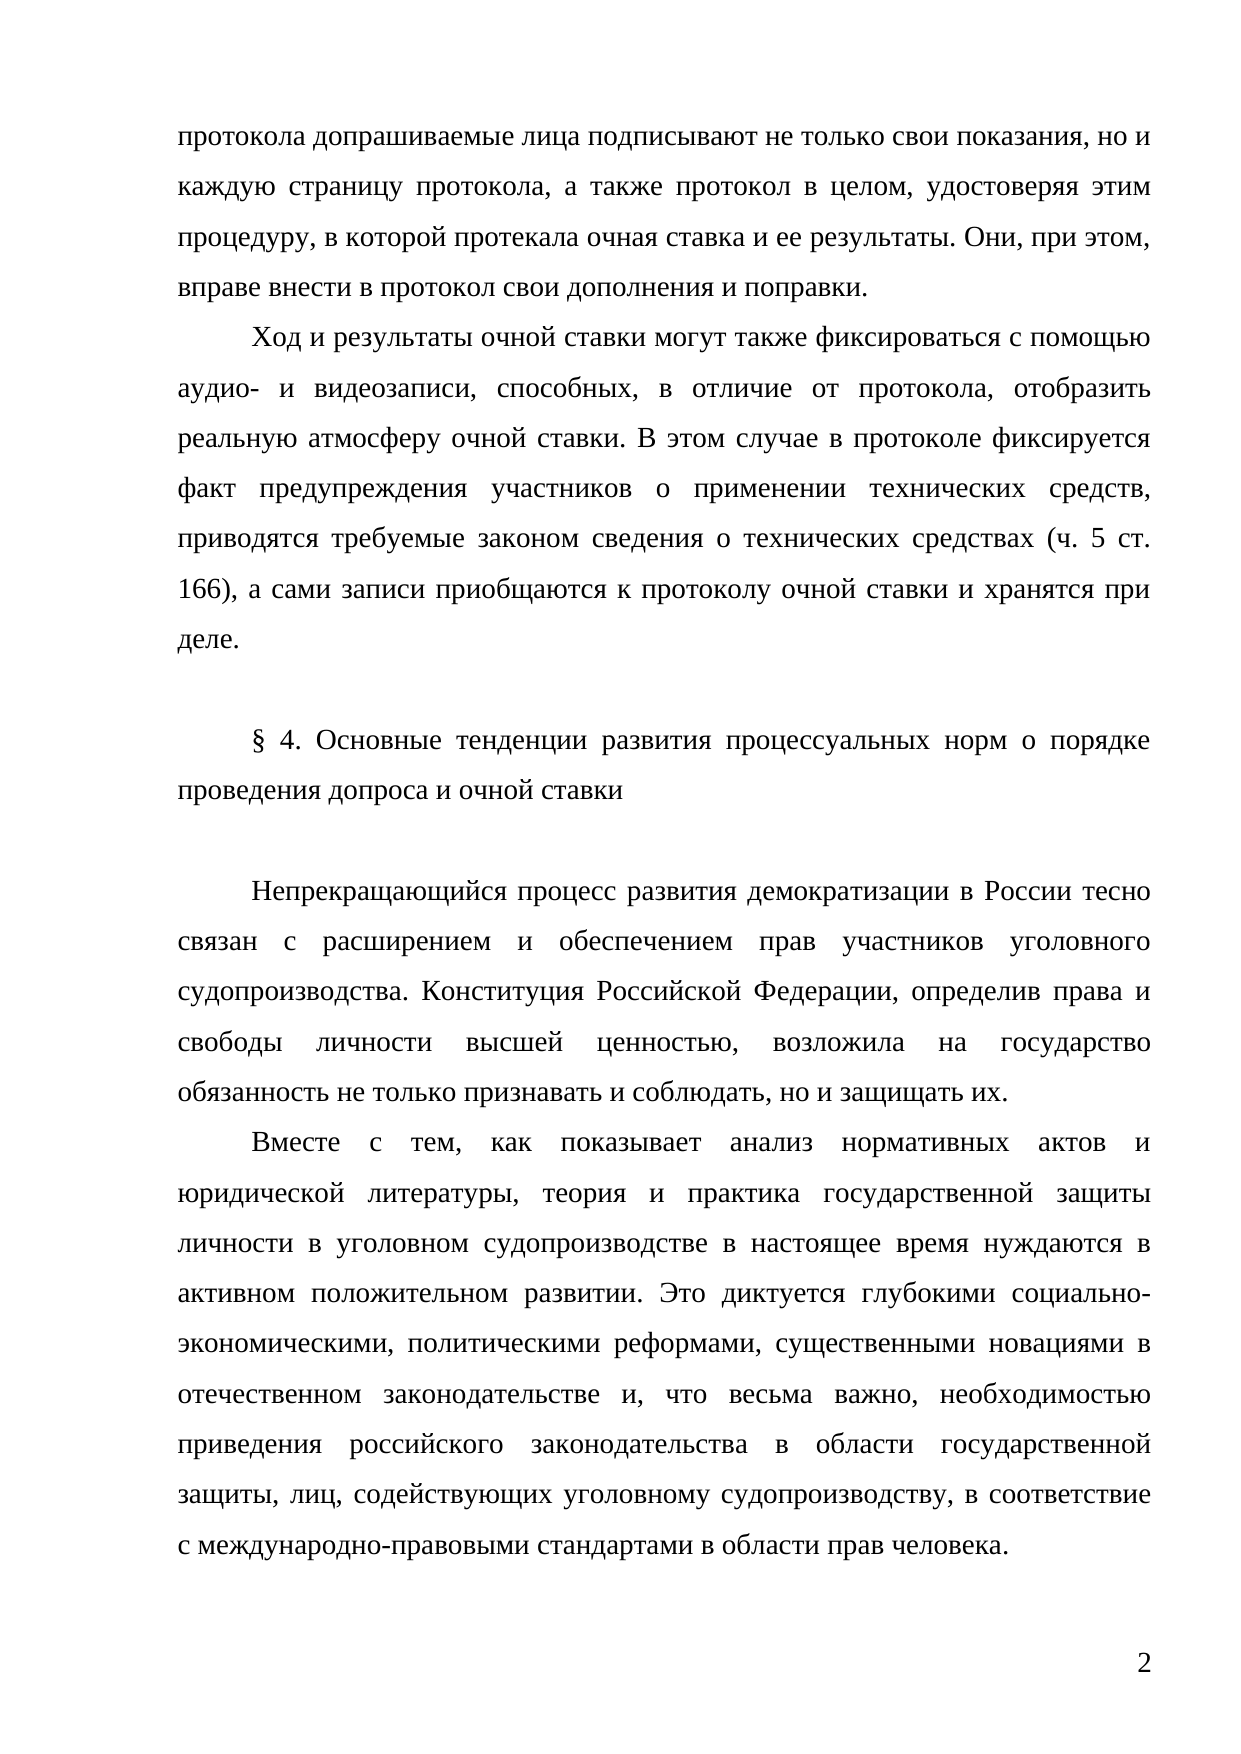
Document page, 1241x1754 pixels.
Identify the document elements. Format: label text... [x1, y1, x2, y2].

text Вместе с тем, как показывает анализ нормативных актов и юридической литературы, теория и практика государственной защиты личности в уголовном судопроизводстве в настоящее время нуждаются в активном положительном развитии. Это диктуется глубокими социально-экономическими, политическими реформами, существенными новациями в отечественном законодательстве и, что весьма важно, необходимостью приведения российского законодательства в области государственной защиты, лиц, содействующих уголовному судопроизводству, в соответствие с международно-правовыми стандартами в области прав человека. [177, 1124, 1152, 1560]
text Ход и результаты очной ставки могут также фиксироваться с помощью аудио- и видеозаписи, способных, в отличие от протокола, отобразить реальную атмосферу очной ставки. В этом случае в протоколе фиксируется факт предупреждения участников о применении технических средств, приводятся требуемые законом сведения о технических средствах (ч. 5 ст. 166), а сами записи приобщаются к протоколу очной ставки и хранятся при деле. [177, 319, 1152, 655]
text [177, 118, 1152, 303]
text § 4. Основные тенденции развития процессуальных норм о порядке проведения допроса и очной ставки [177, 722, 1152, 806]
text Непрекращающийся процесс развития демократизации в России тесно связан с расширением и обеспечением прав участников уголовного судопроизводства. Конституция Российской Федерации, определив права и свободы личности высшей ценностью, возложила на государство обязанность не только признавать и соблюдать, но и защищать их. [177, 873, 1152, 1108]
